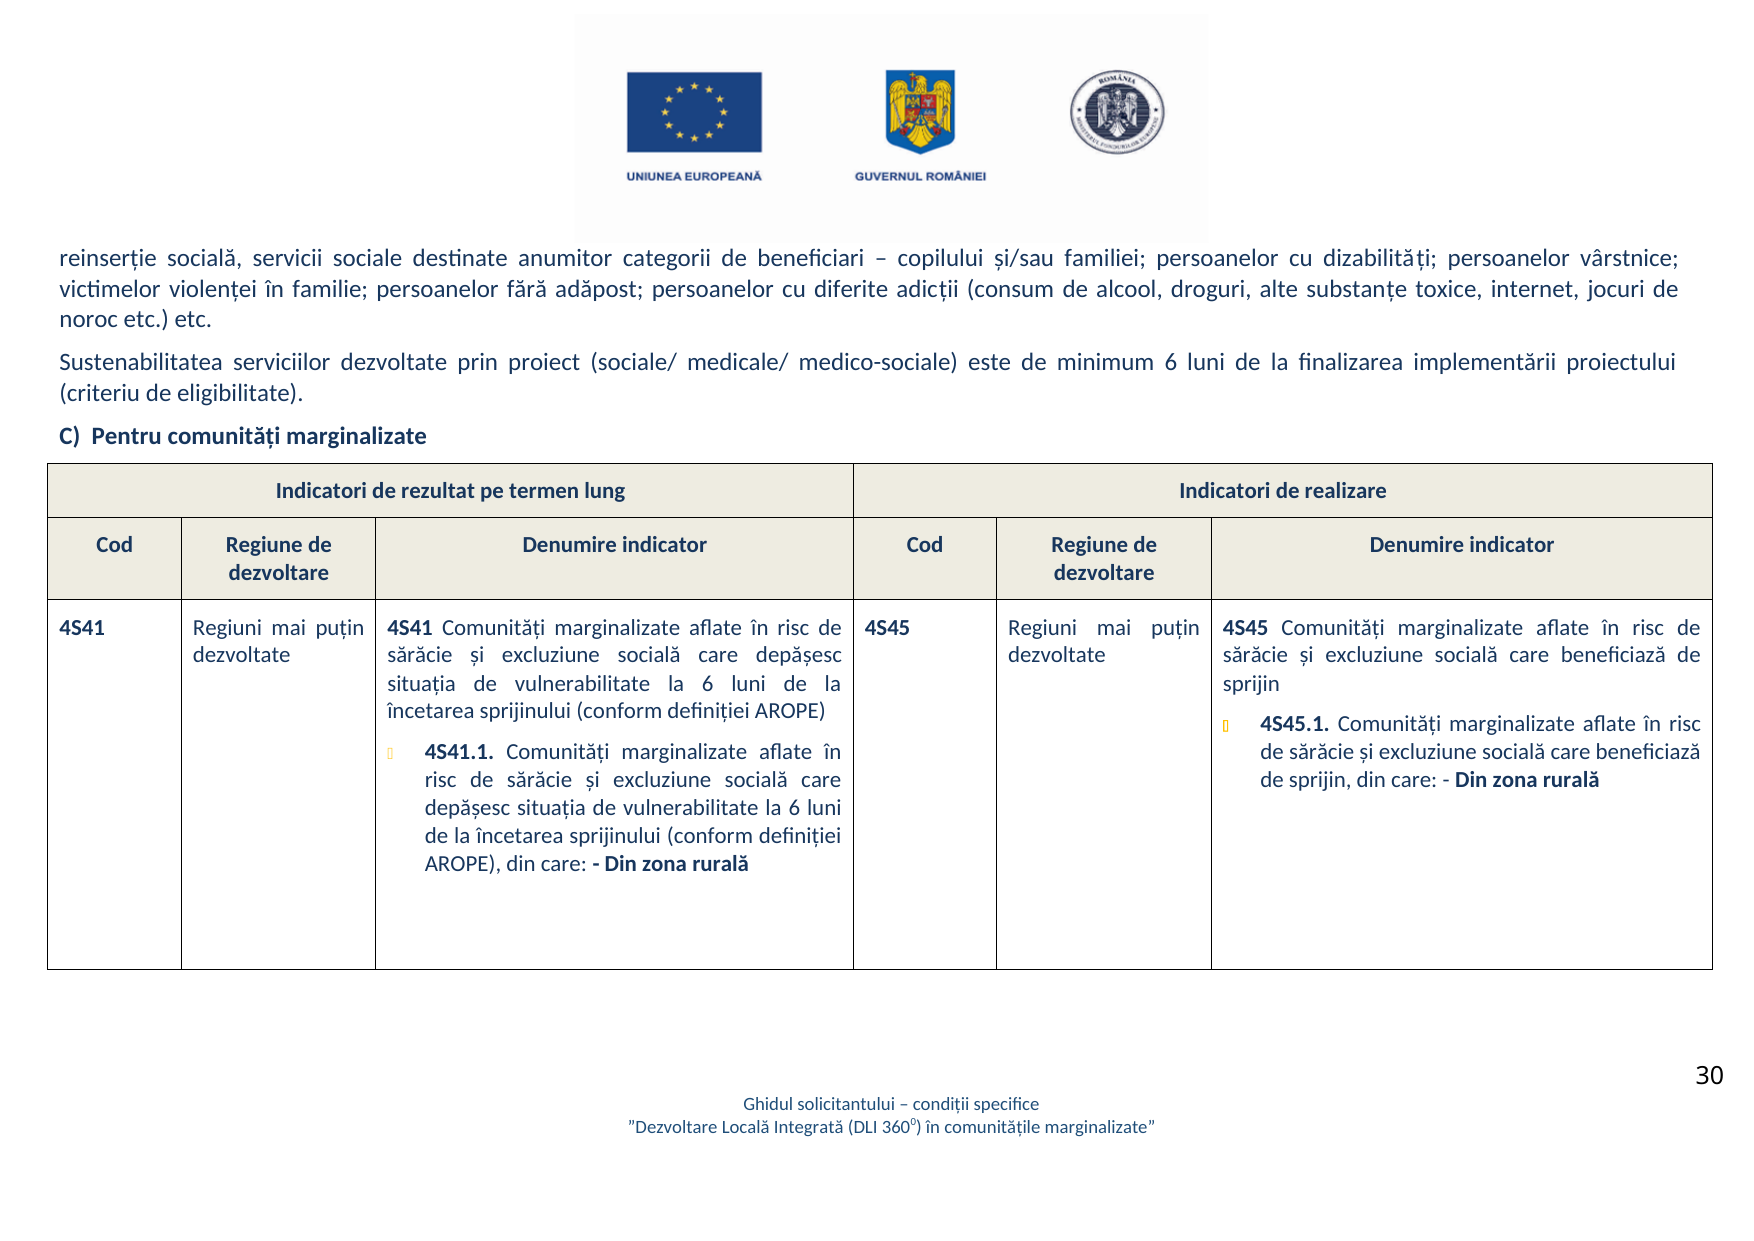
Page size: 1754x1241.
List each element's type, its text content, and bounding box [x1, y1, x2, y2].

table_cell 4S41 Comunități marginalizate aflate în risc de sărăcie şi excluziune socială care depășesc situația de vulnerabilitate la 6 luni de la încetarea sprijinului (conform definiției AROPE) 4S41.1. Comunități marginalizate aflate în risc de sărăcie şi excluziune socială care depășesc situația de vulnerabilitate la 6 luni de la încetarea sprijinului (conform definiției AROPE), din care: - Din zona rurală [376, 600, 853, 969]
text Sustenabilitatea serviciilor dezvoltate prin proiect (sociale/ medicale/ medico-sociale) este de minimum 6 luni de la finalizarea implementării proiectului (criteriu de eligibilitate). [59, 346, 1679, 407]
text C) Pentru comunități marginalizate [59, 420, 1724, 450]
table_header Indicatori de rezultat pe termen lung [48, 464, 853, 517]
table_cell Regiuni mai puțin dezvoltate [997, 600, 1211, 969]
table_cell Cod [48, 518, 181, 599]
table_cell Regiuni mai puțin dezvoltate [182, 600, 375, 969]
table_cell Regiune de dezvoltare [182, 518, 375, 599]
table_cell Regiune de dezvoltare [997, 518, 1211, 599]
table_cell 4S41 [48, 600, 181, 969]
table_cell Denumire indicator [376, 518, 853, 599]
table_cell Cod [854, 518, 996, 599]
table_cell 4S45 [854, 600, 996, 969]
picture [574, 14, 1209, 243]
table_header Indicatori de realizare [854, 464, 1712, 517]
table_cell 4S45 Comunități marginalizate aflate în risc de sărăcie şi excluziune socială care beneficiază de sprijin 4S45.1. Comunități marginalizate aflate în risc de sărăcie şi excluziune socială care beneficiază de sprijin, din care: - Din zona rurală [1212, 600, 1712, 969]
table_cell Denumire indicator [1212, 518, 1712, 599]
